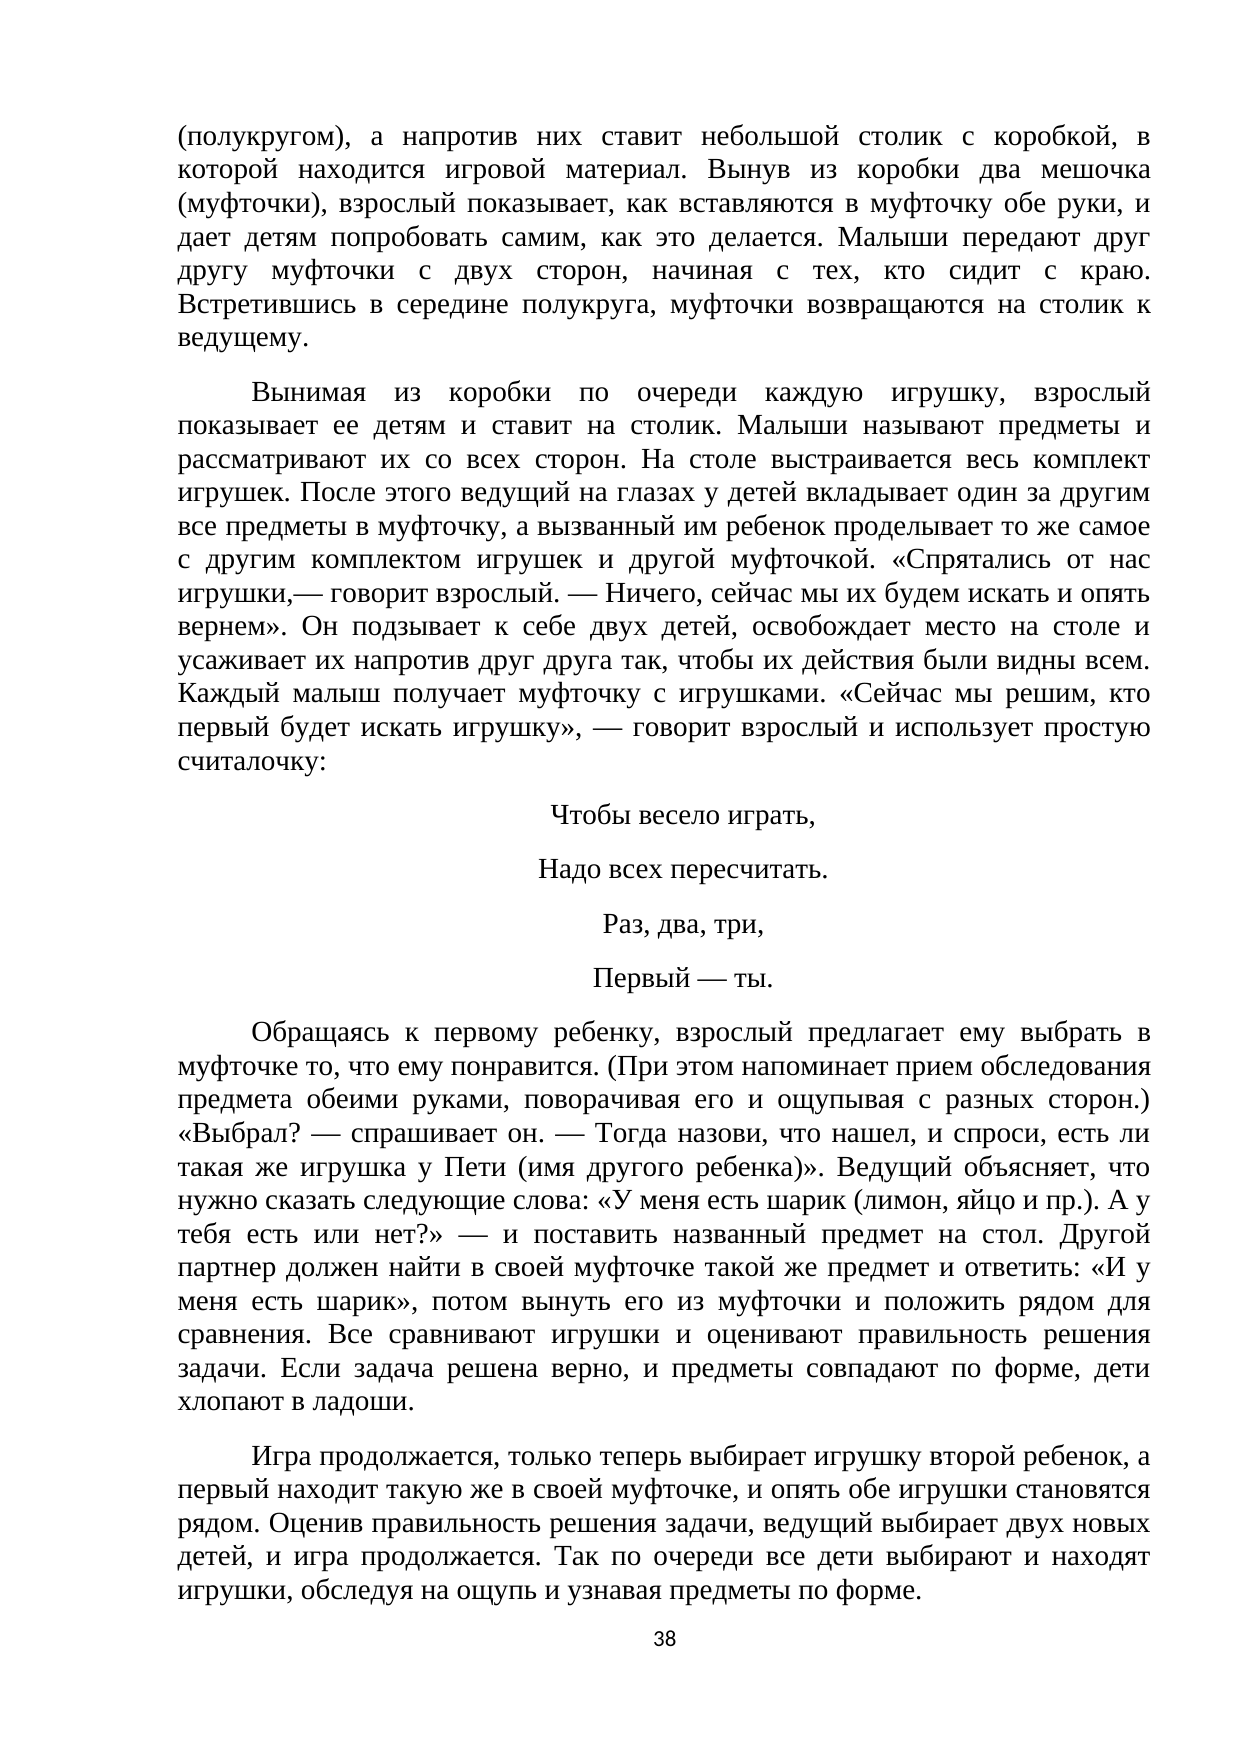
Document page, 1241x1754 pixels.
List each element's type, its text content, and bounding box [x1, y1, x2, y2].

text Раз, два, три, [177, 906, 1152, 939]
text Первый — ты. [177, 960, 1152, 994]
text Обращаясь к первому ребенку, взрослый предлагает ему выбрать в муфточке то, что ему понравится. (При этом напоминает прием обследования предмета обеими руками, поворачивая его и ощупывая с разных сторон.) «Выбрал? — спрашивает он. — Тогда назови, что нашел, и спроси, есть ли такая же игрушка у Пети (имя другого ребенка)». Ведущий объясняет, что нужно сказать следующие слова: «У меня есть шарик (лимон, яйцо и пр.). А у тебя есть или нет?» — и поставить названный предмет на стол. Другой партнер должен найти в своей муфточке такой же предмет и ответить: «И у меня есть шарик», потом вынуть его из муфточки и положить рядом для сравнения. Все сравнивают игрушки и оценивают правильность решения задачи. Если задача решена верно, и предметы совпадают по форме, дети хлопают в ладоши. [177, 1014, 1152, 1417]
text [177, 118, 1152, 353]
text Игра продолжается, только теперь выбирает игрушку второй ребенок, а первый находит такую же в своей муфточке, и опять обе игрушки становятся рядом. Оценив правильность решения задачи, ведущий выбирает двух новых детей, и игра продолжается. Так по очереди все дети выбирают и находят игрушки, обследуя на ощупь и узнавая предметы по форме. [177, 1438, 1152, 1606]
text Надо всех пересчитать. [177, 851, 1152, 885]
text Вынимая из коробки по очереди каждую игрушку, взрослый показывает ее детям и ставит на столик. Малыши называют предметы и рассматривают их со всех сторон. На столе выстраивается весь комплект игрушек. После этого ведущий на глазах у детей вкладывает один за другим все предметы в муфточку, а вызванный им ребенок проделывает то же самое с другим комплектом игрушек и другой муфточкой. «Спрятались от нас игрушки,— говорит взрослый. — Ничего, сейчас мы их будем искать и опять вернем». Он подзывает к себе двух детей, освобождает место на столе и усаживает их напротив друг друга так, чтобы их действия были видны всем. Каждый малыш получает муфточку с игрушками. «Сейчас мы решим, кто первый будет искать игрушку», — говорит взрослый и использует простую считалочку: [177, 374, 1152, 776]
text Чтобы весело играть, [177, 797, 1152, 831]
